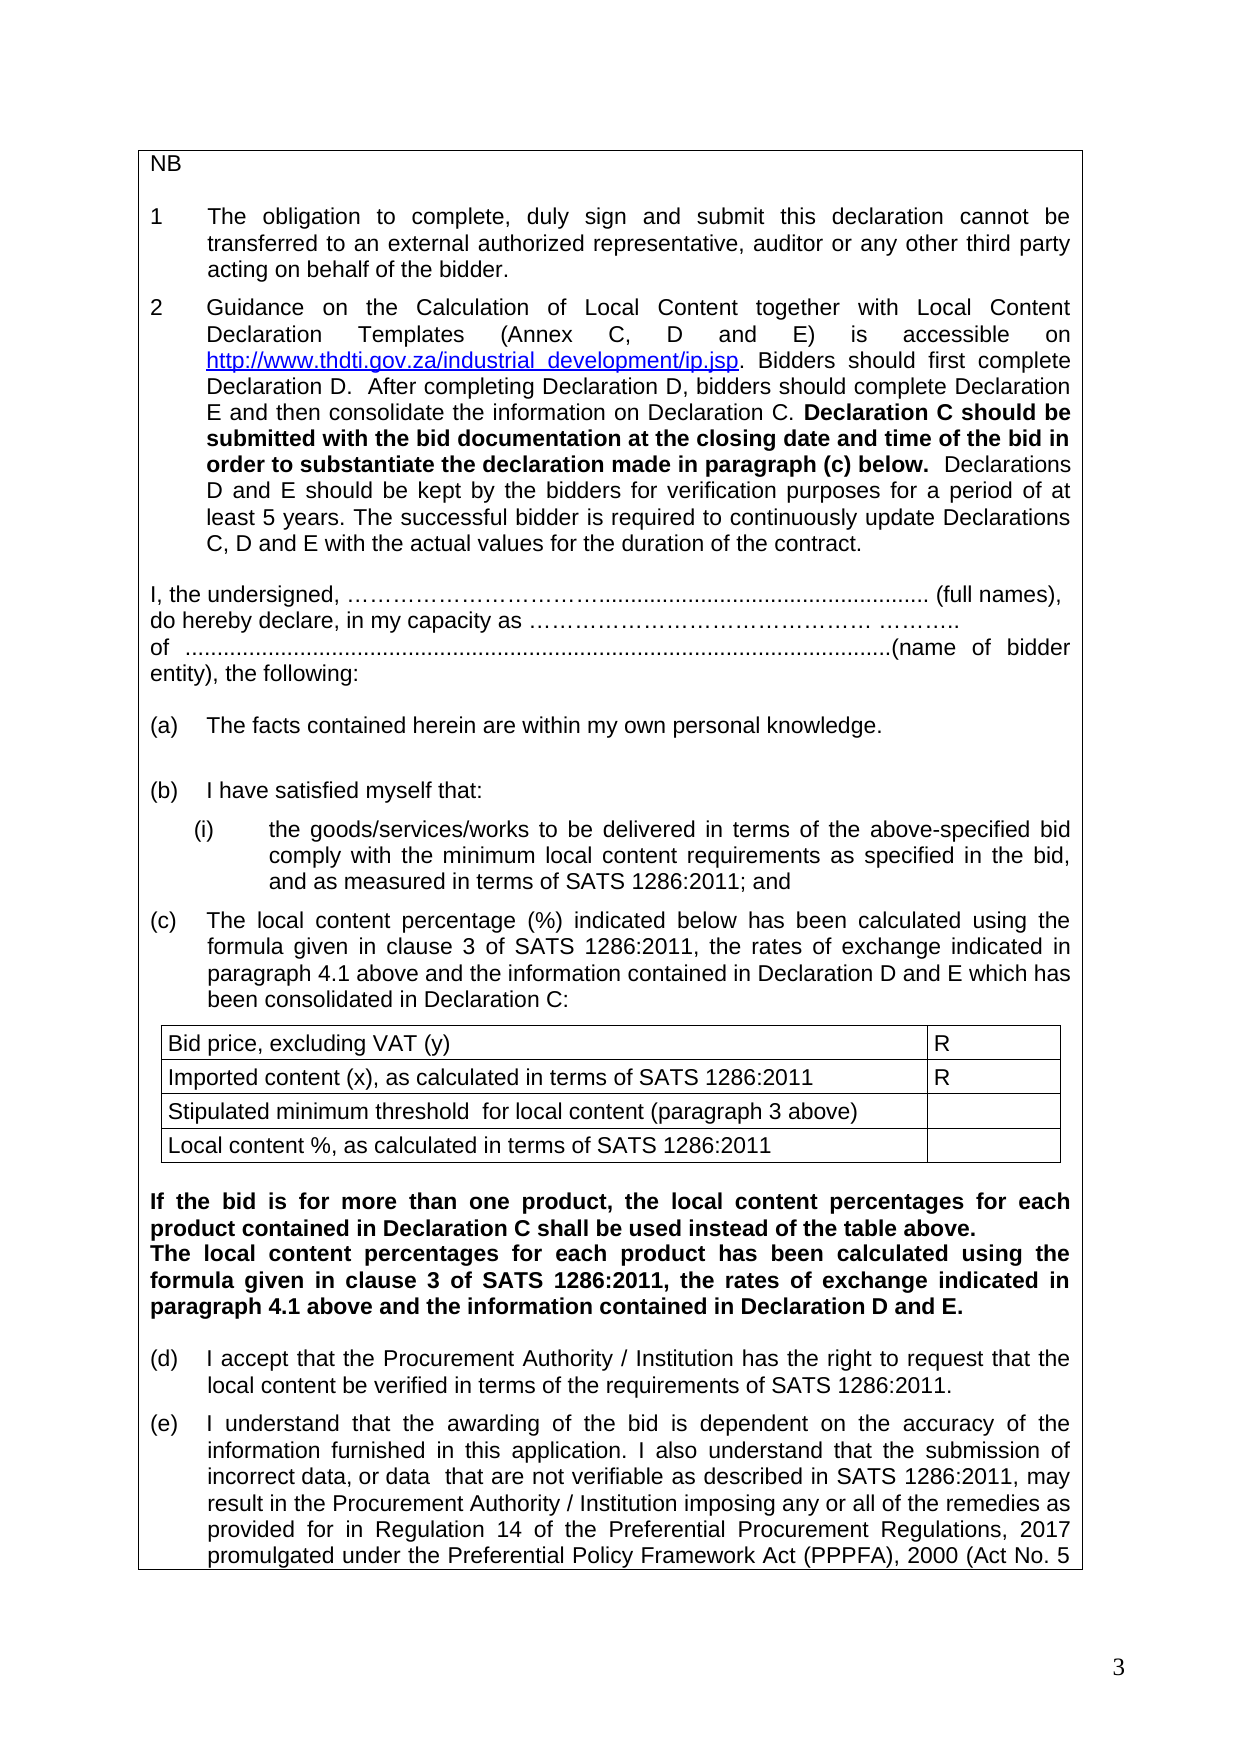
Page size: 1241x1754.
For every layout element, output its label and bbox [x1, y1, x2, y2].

table_header [139, 151, 1082, 1568]
